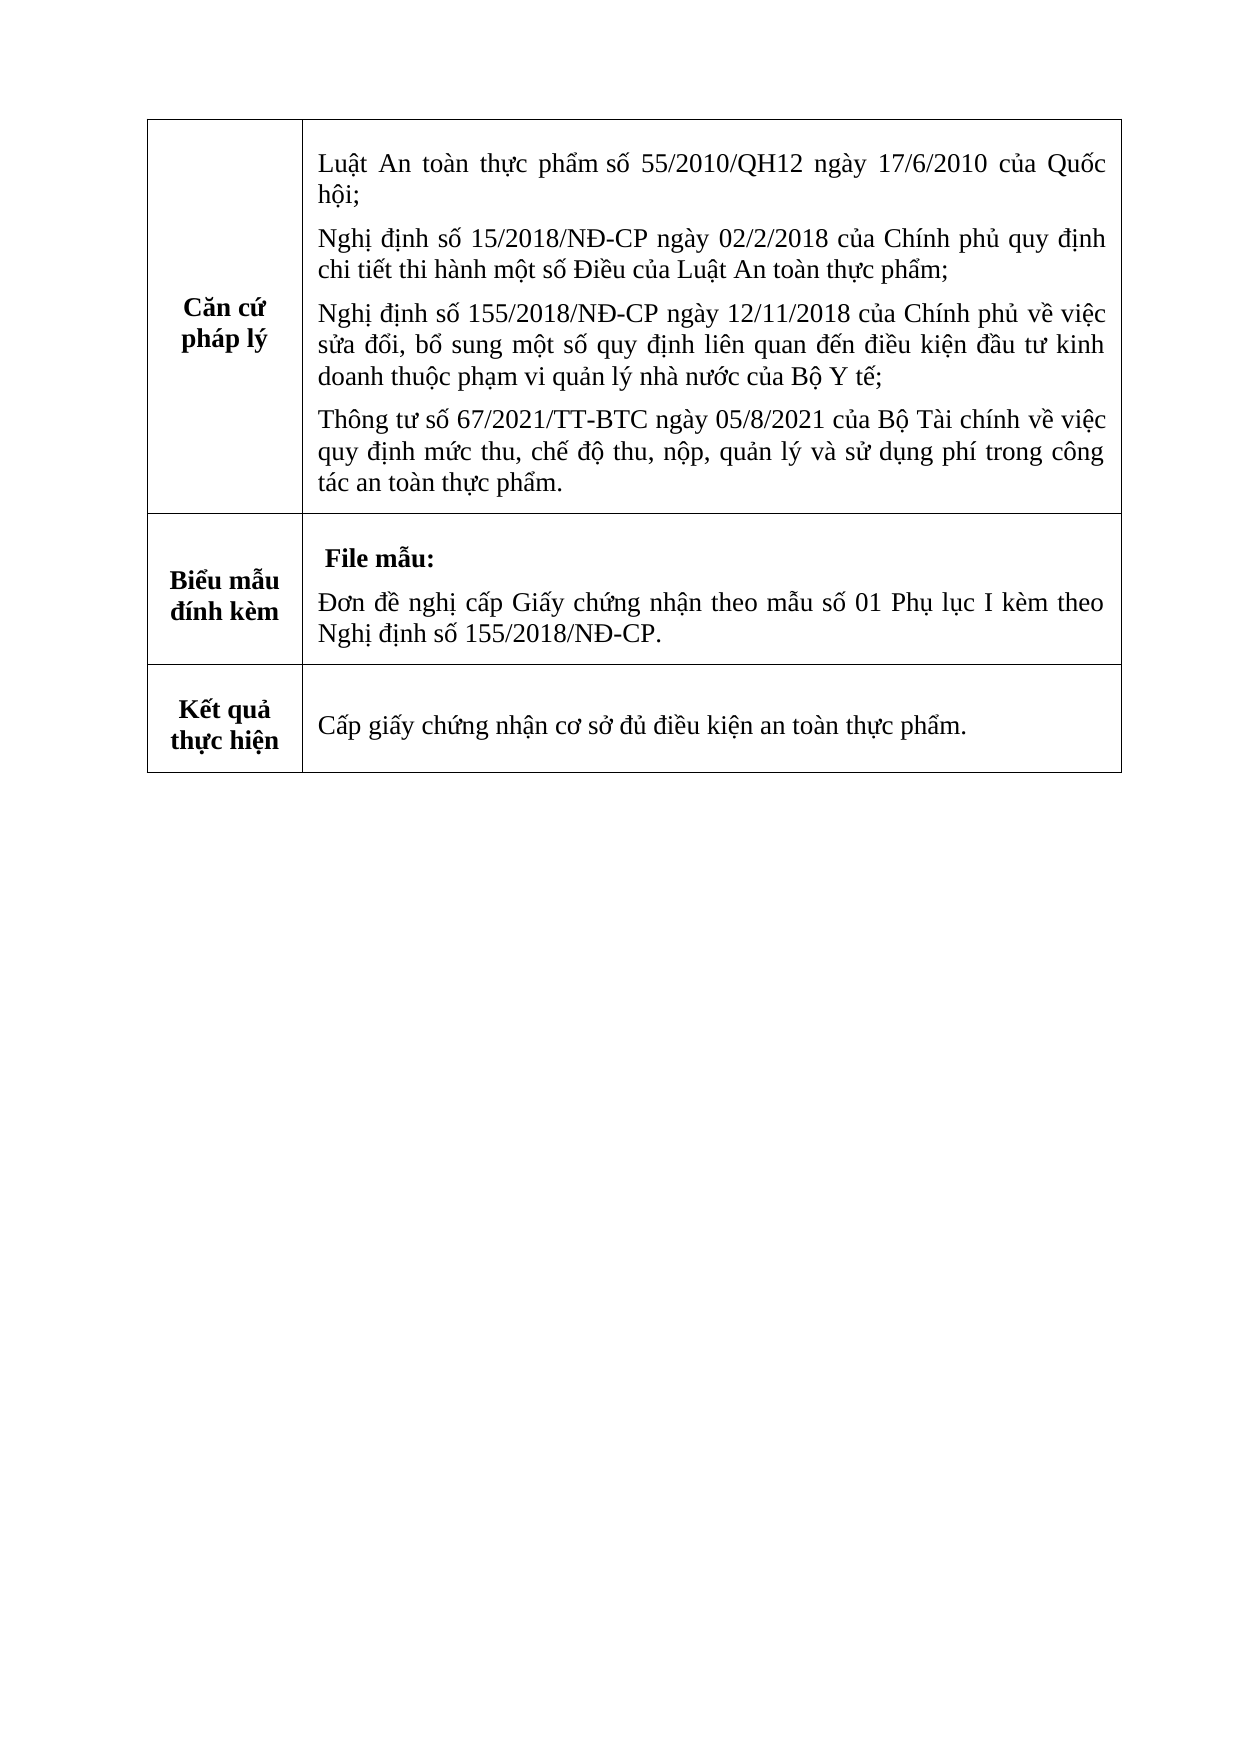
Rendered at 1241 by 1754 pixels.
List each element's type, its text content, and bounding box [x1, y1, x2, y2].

table_cell Luật An toàn thực phẩm số 55/2010/QH12 ngày 17/6/2010 của Quốc hội; Nghị định số 15/2018/NĐ-CP ngày 02/2/2018 của Chính phủ quy định chi tiết thi hành một số Điều của Luật An toàn thực phẩm; Nghị định số 155/2018/NĐ-CP ngày 12/11/2018 của Chính phủ về việc sửa đổi, bổ sung một số quy định liên quan đến điều kiện đầu tư kinh doanh thuộc phạm vi quản lý nhà nước của Bộ Y tế; Thông tư số 67/2021/TT-BTC ngày 05/8/2021 của Bộ Tài chính về việc quy định mức thu, chế độ thu, nộp, quản lý và sử dụng phí trong công tác an toàn thực phẩm. [303, 120, 1121, 513]
table_cell Kết quả thực hiện [148, 665, 302, 772]
table_cell Cấp giấy chứng nhận cơ sở đủ điều kiện an toàn thực phẩm. [303, 665, 1121, 772]
table_cell Căn cứ pháp lý [148, 120, 302, 513]
table_cell File mẫu: Đơn đề nghị cấp Giấy chứng nhận theo mẫu số 01 Phụ lục I kèm theo Nghị định số 155/2018/NĐ-CP. [303, 514, 1121, 664]
table_cell Biểu mẫu đính kèm [148, 514, 302, 664]
